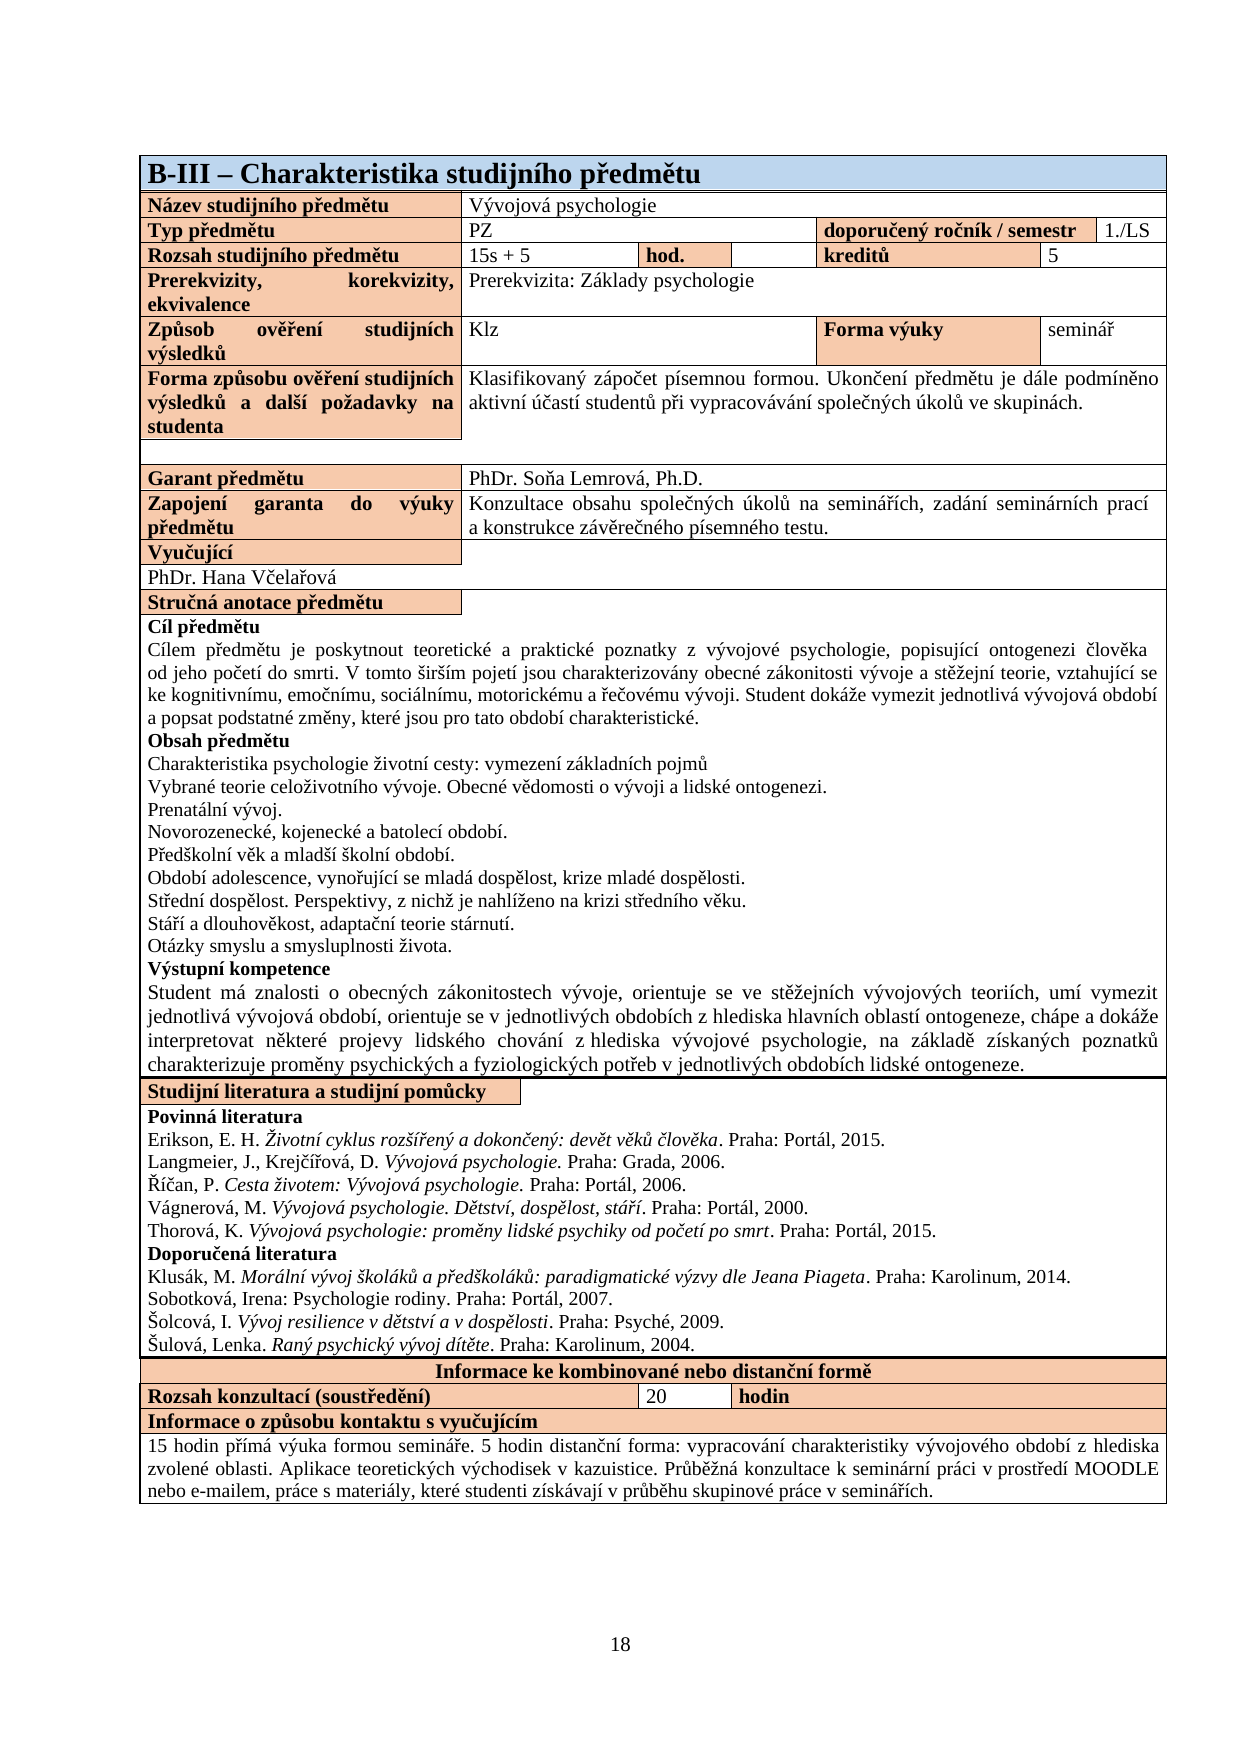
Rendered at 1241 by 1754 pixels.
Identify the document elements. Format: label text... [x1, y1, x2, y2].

table_cell Forma výuky [817, 317, 1040, 365]
table_cell Cíl předmětu Cílem předmětu je poskytnout teoretické a praktické poznatky z vývojové psychologie, popisující ontogenezi člověka od jeho početí do smrti. V tomto širším pojetí jsou charakterizovány obecné zákonitosti vývoje a stěžejní teorie, vztahující se ke kognitivnímu, emočnímu, sociálnímu, motorickému a řečovému vývoji. Student dokáže vymezit jednotlivá vývojová období a popsat podstatné změny, které jsou pro tato období charakteristické. Obsah předmětu Charakteristika psychologie životní cesty: vymezení základních pojmů Vybrané teorie celoživotního vývoje. Obecné vědomosti o vývoji a lidské ontogenezi. Prenatální vývoj. Novorozenecké, kojenecké a batolecí období. Předškolní věk a mladší školní období. Období adolescence, vynořující se mladá dospělost, krize mladé dospělosti. Střední dospělost. Perspektivy, z nichž je nahlíženo na krizi středního věku. Stáří a dlouhověkost, adaptační teorie stárnutí. Otázky smyslu a smysluplnosti života. Výstupní kompetence Student má znalosti o obecných zákonitostech vývoje, orientuje se ve stěžejních vývojových teoriích, umí vymezit jednotlivá vývojová období, orientuje se v jednotlivých obdobích z hlediska hlavních oblastí ontogeneze, chápe a dokáže interpretovat některé projevy lidského chování z hlediska vývojové psychologie, na základě získaných poznatků charakterizuje proměny psychických a fyziologických potřeb v jednotlivých obdobích lidské ontogeneze. [141, 614, 1166, 1076]
table_cell Konzultace obsahu společných úkolů na seminářích, zadání seminárních prací a konstrukce závěrečného písemného testu. [462, 491, 1166, 539]
table_cell kreditů [817, 243, 1040, 267]
table_cell Klz [462, 317, 816, 365]
table_cell Povinná literatura Erikson, E. H. Životní cyklus rozšířený a dokončený: devět věků člověka. Praha: Portál, 2015. Langmeier, J., Krejčířová, D. Vývojová psychologie. Praha: Grada, 2006. Říčan, P. Cesta životem: Vývojová psychologie. Praha: Portál, 2006. Vágnerová, M. Vývojová psychologie. Dětství, dospělost, stáří. Praha: Portál, 2000. Thorová, K. Vývojová psychologie: proměny lidské psychiky od početí po smrt. Praha: Portál, 2015. Doporučená literatura Klusák, M. Morální vývoj školáků a předškoláků: paradigmatické výzvy dle Jeana Piageta. Praha: Karolinum, 2014. Sobotková, Irena: Psychologie rodiny. Praha: Portál, 2007. Šolcová, I. Vývoj resilience v dětství a v dospělosti. Praha: Psyché, 2009. Šulová, Lenka. Raný psychický vývoj dítěte. Praha: Karolinum, 2004. [141, 1104, 1166, 1356]
table_cell Prerekvizity, korekvizity, ekvivalence [141, 268, 461, 316]
table_cell Klasifikovaný zápočet písemnou formou. Ukončení předmětu je dále podmíněno aktivní účastí studentů při vypracovávání společných úkolů ve skupinách. [462, 366, 1166, 438]
table_cell PhDr. Soňa Lemrová, Ph.D. [462, 465, 1166, 489]
table_cell Typ předmětu [141, 218, 461, 242]
table_cell [732, 243, 816, 267]
table_cell [462, 540, 1166, 564]
table_header B-III – Charakteristika studijního předmětu [141, 156, 1166, 189]
table_cell hod. [639, 243, 731, 267]
table_cell Vývojová psychologie [462, 193, 1166, 217]
table_cell [141, 439, 1166, 464]
table_cell Vyučující [141, 540, 461, 564]
table_cell Garant předmětu [141, 465, 461, 489]
table_cell hodin [732, 1384, 1166, 1408]
table_cell Studijní literatura a studijní pomůcky [141, 1079, 520, 1104]
table_cell Název studijního předmětu [141, 193, 461, 217]
table_cell 15s + 5 [462, 243, 638, 267]
table_cell Zapojení garanta do výuky předmětu [141, 491, 461, 539]
table_cell doporučený ročník / semestr [817, 218, 1096, 242]
table_cell Způsob ověření studijních výsledků [141, 317, 461, 365]
table_cell 1./LS [1097, 218, 1166, 242]
table_cell [462, 590, 1166, 614]
table_cell [521, 1079, 1166, 1104]
table_cell Forma způsobu ověření studijních výsledků a další požadavky na studenta [141, 366, 461, 438]
table_cell Prerekvizita: Základy psychologie [462, 268, 1166, 316]
table_cell 5 [1041, 243, 1166, 267]
table_cell Stručná anotace předmětu [141, 590, 461, 614]
table_cell Informace ke kombinované nebo distanční formě [141, 1359, 1166, 1383]
table_cell Rozsah studijního předmětu [141, 243, 461, 267]
table_cell seminář [1041, 317, 1166, 365]
table_cell Informace o způsobu kontaktu s vyučujícím [141, 1409, 1166, 1433]
table_cell Rozsah konzultací (soustředění) [141, 1384, 638, 1408]
table_cell 15 hodin přímá výuka formou semináře. 5 hodin distanční forma: vypracování charakteristiky vývojového období z hlediska zvolené oblasti. Aplikace teoretických východisek v kazuistice. Průběžná konzultace k seminární práci v prostředí MOODLE nebo e-mailem, práce s materiály, které studenti získávají v průběhu skupinové práce v seminářích. [141, 1434, 1166, 1502]
table_cell PhDr. Hana Včelařová [141, 564, 1166, 589]
table_cell PZ [462, 218, 816, 242]
table_cell 20 [639, 1384, 731, 1408]
